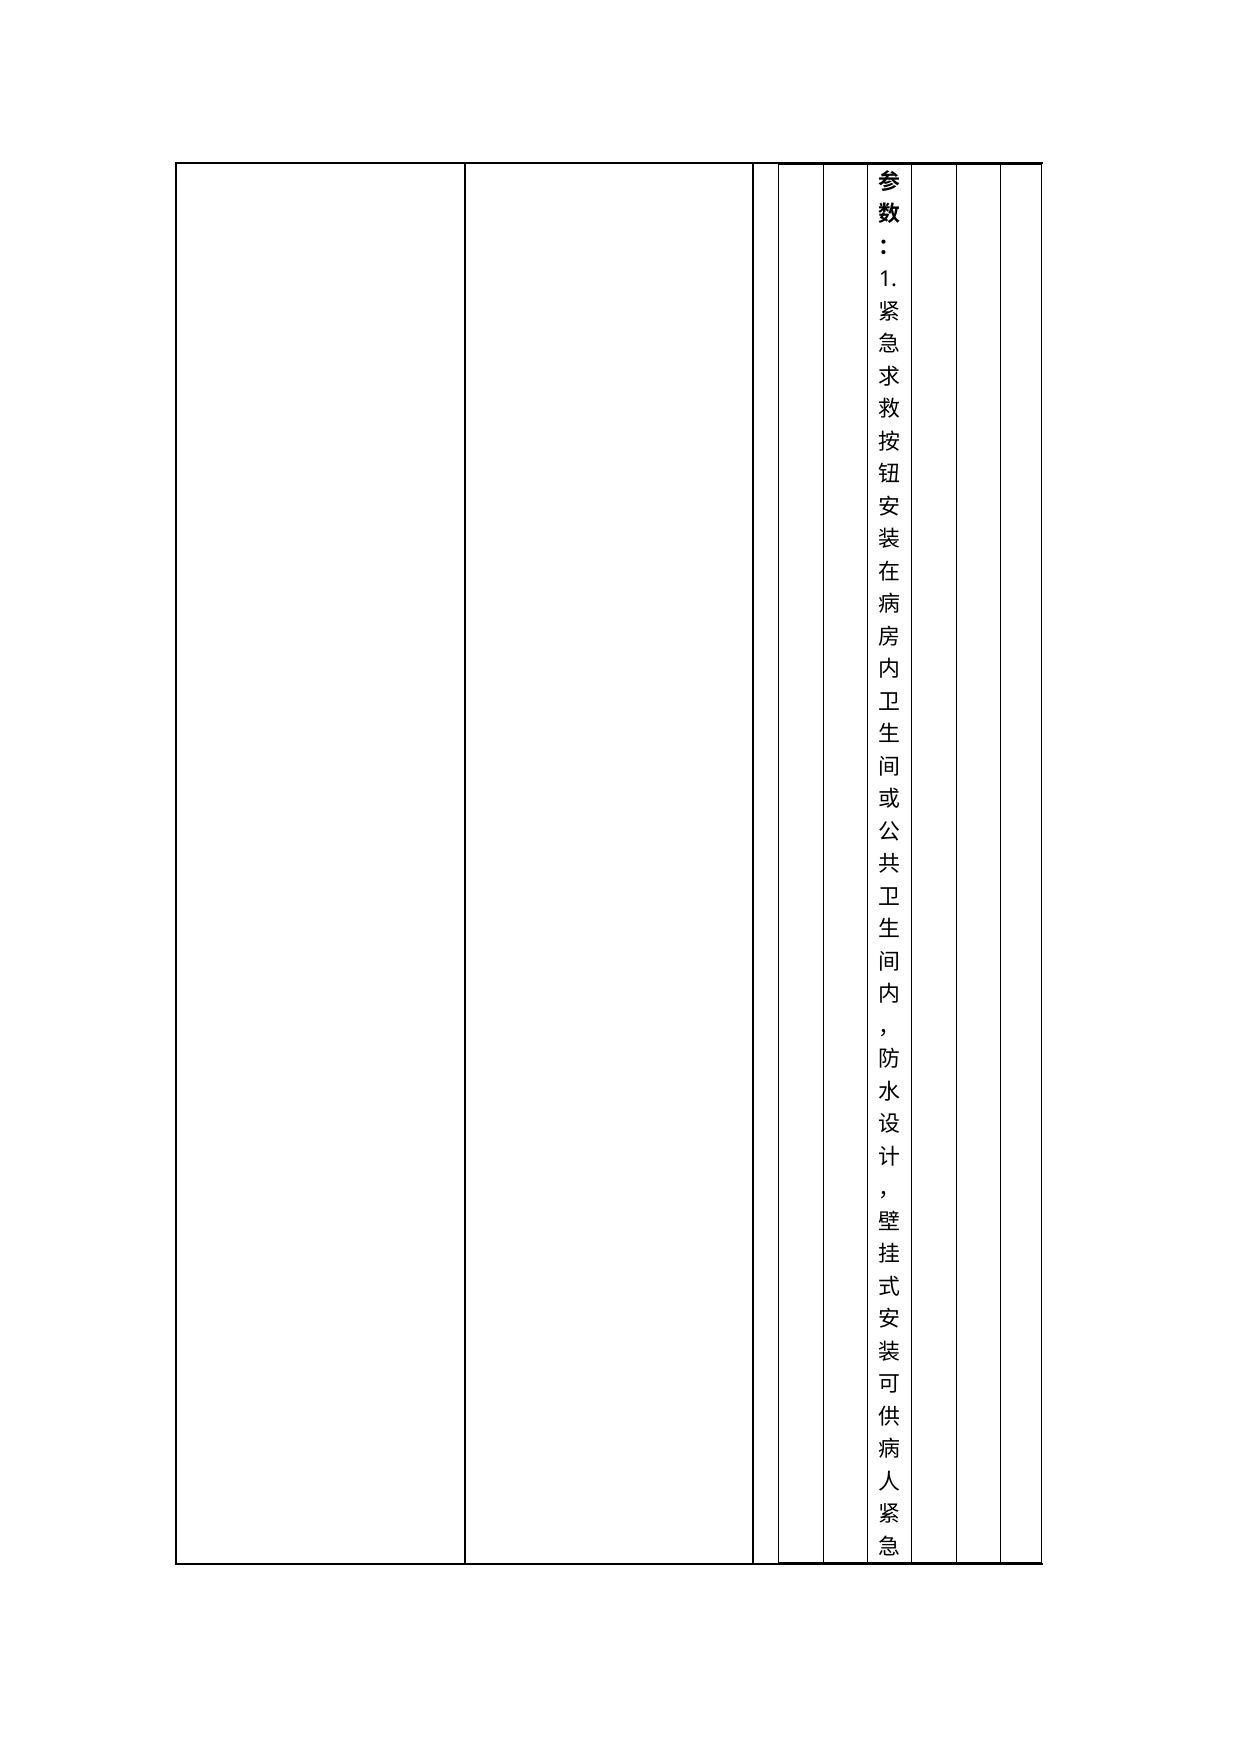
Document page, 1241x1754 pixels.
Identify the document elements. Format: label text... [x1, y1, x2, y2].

table_cell 1 [177, 164, 464, 1563]
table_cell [912, 165, 956, 1562]
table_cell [1001, 165, 1041, 1562]
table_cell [957, 165, 1000, 1562]
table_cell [868, 165, 911, 1562]
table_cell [779, 165, 823, 1562]
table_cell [754, 164, 778, 1563]
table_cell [824, 165, 867, 1562]
table_cell ▲ [466, 164, 752, 1563]
